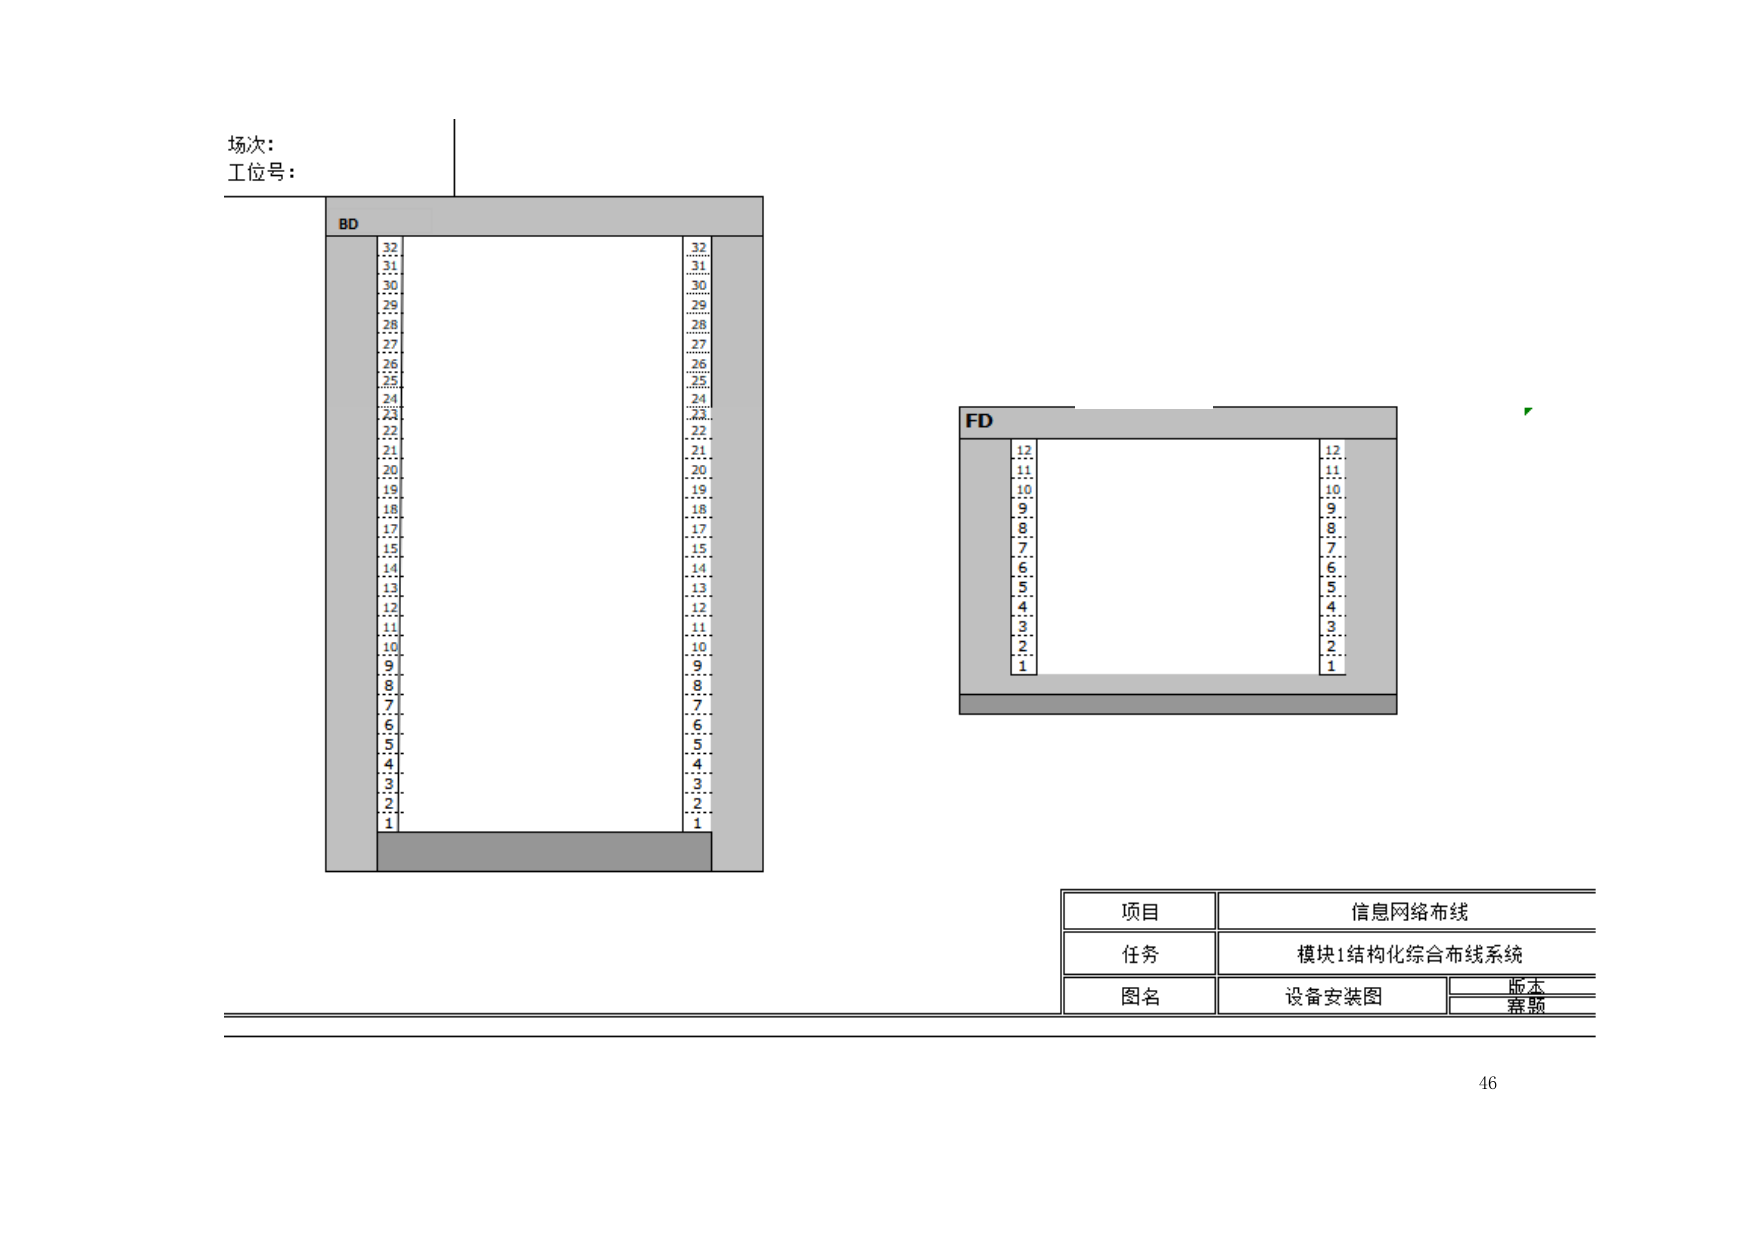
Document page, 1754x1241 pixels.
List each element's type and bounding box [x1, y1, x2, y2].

picture [224, 119, 1596, 1042]
